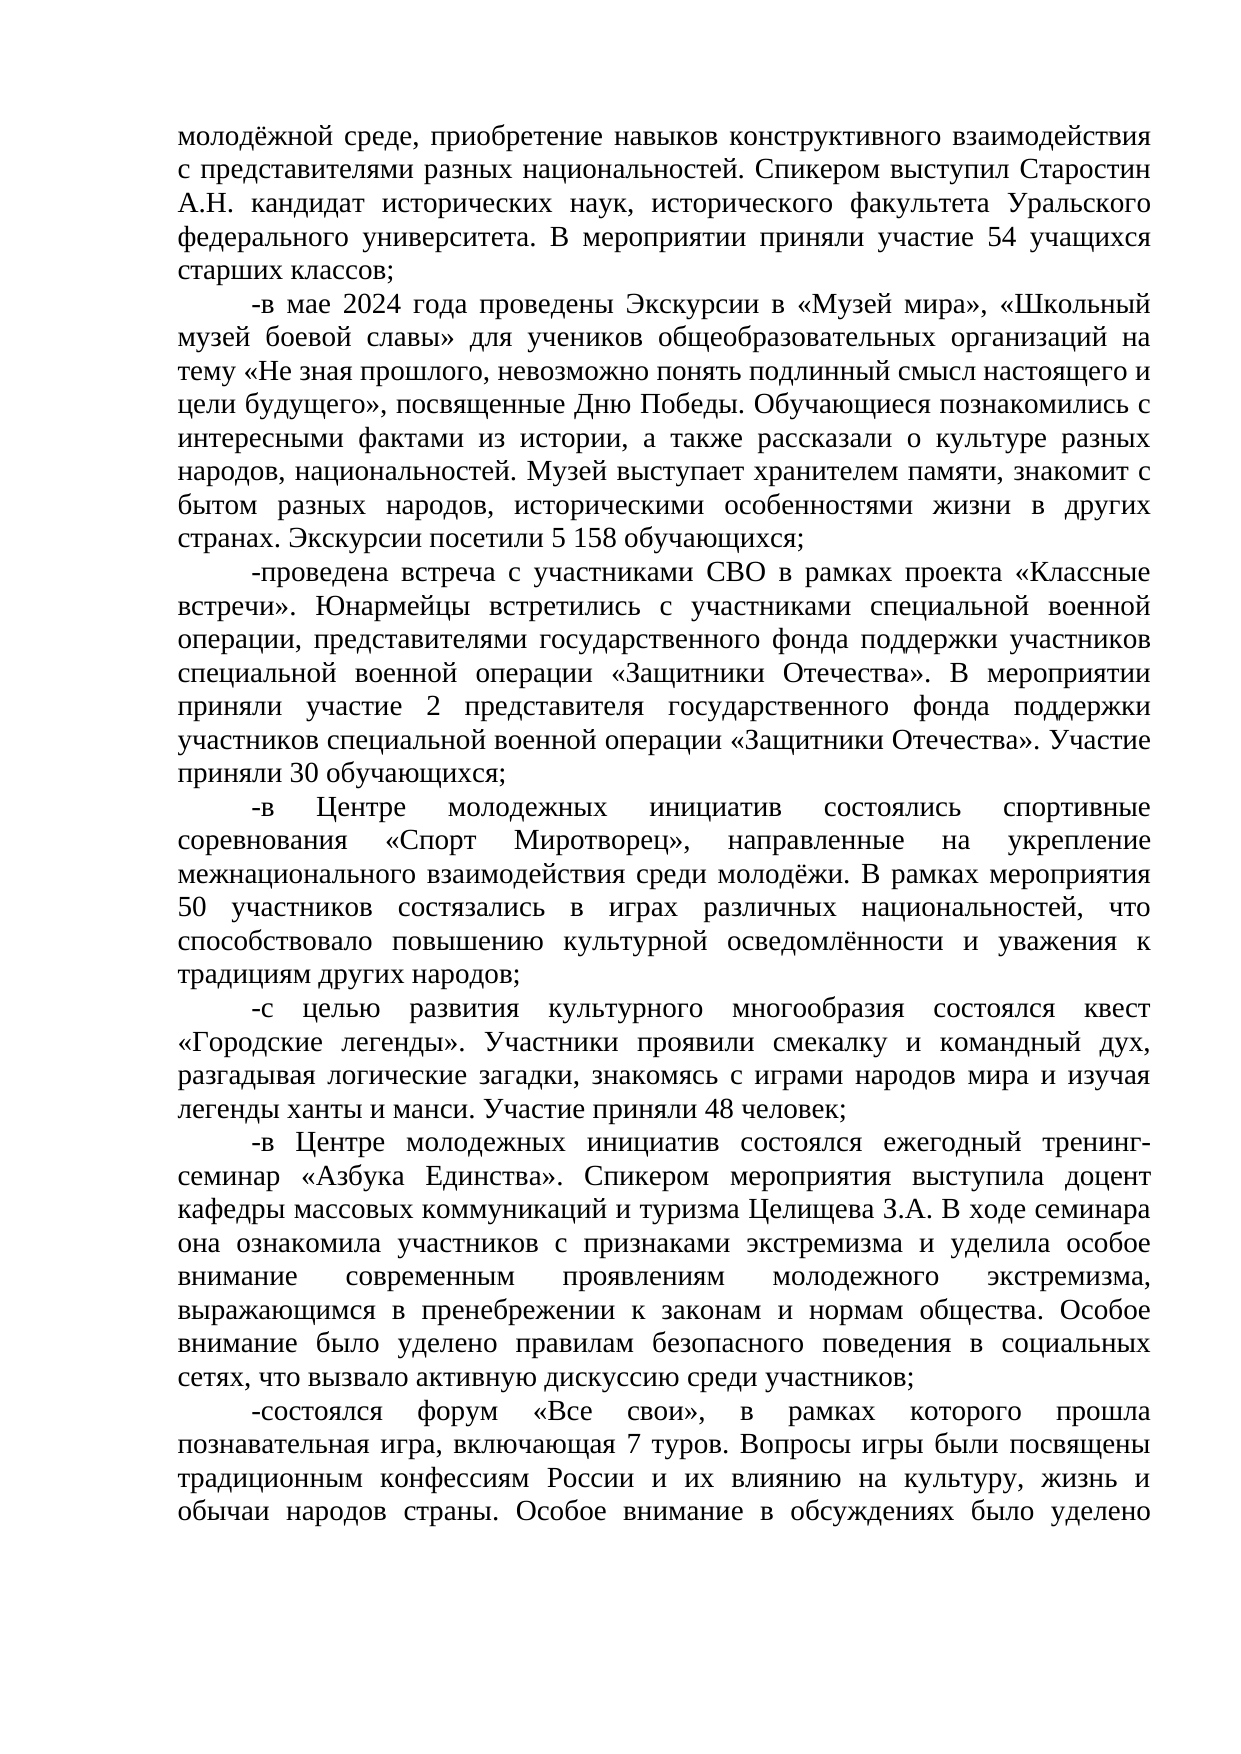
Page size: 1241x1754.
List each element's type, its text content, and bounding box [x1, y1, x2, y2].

text -в Центре молодежных инициатив состоялся ежегодный тренинг-семинар «Азбука Единства». Спикером мероприятия выступила доцент кафедры массовых коммуникаций и туризма Целищева З.А. В ходе семинара она ознакомила участников с признаками экстремизма и уделила особое внимание современным проявлениям молодежного экстремизма, выражающимся в пренебрежении к законам и нормам общества. Особое внимание было уделено правилам безопасного поведения в социальных сетях, что вызвало активную дискуссию среди участников; [177, 1124, 1152, 1393]
text -с целью развития культурного многообразия состоялся квест «Городские легенды». Участники проявили смекалку и командный дух, разгадывая логические загадки, знакомясь с играми народов мира и изучая легенды ханты и манси. Участие приняли 48 человек; [177, 990, 1152, 1124]
text -в Центре молодежных инициатив состоялись спортивные соревнования «Спорт Миротворец», направленные на укрепление межнационального взаимодействия среди молодёжи. В рамках мероприятия 50 участников состязались в играх различных национальностей, что способствовало повышению культурной осведомлённости и уважения к традициям других народов; [177, 789, 1152, 990]
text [177, 1393, 1152, 1591]
text -проведена встреча с участниками СВО в рамках проекта «Классные встречи». Юнармейцы встретились с участниками специальной военной операции, представителями государственного фонда поддержки участников специальной военной операции «Защитники Отечества». В мероприятии приняли участие 2 представителя государственного фонда поддержки участников специальной военной операции «Защитники Отечества». Участие приняли 30 обучающихся; [177, 554, 1152, 789]
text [177, 118, 1152, 286]
text -в мае 2024 года проведены Экскурсии в «Музей мира», «Школьный музей боевой славы» для учеников общеобразовательных организаций на тему «Не зная прошлого, невозможно понять подлинный смысл настоящего и цели будущего», посвященные Дню Победы. Обучающиеся познакомились с интересными фактами из истории, а также рассказали о культуре разных народов, национальностей. Музей выступает хранителем памяти, знакомит с бытом разных народов, историческими особенностями жизни в других странах. Экскурсии посетили 5 158 обучающихся; [177, 286, 1152, 554]
